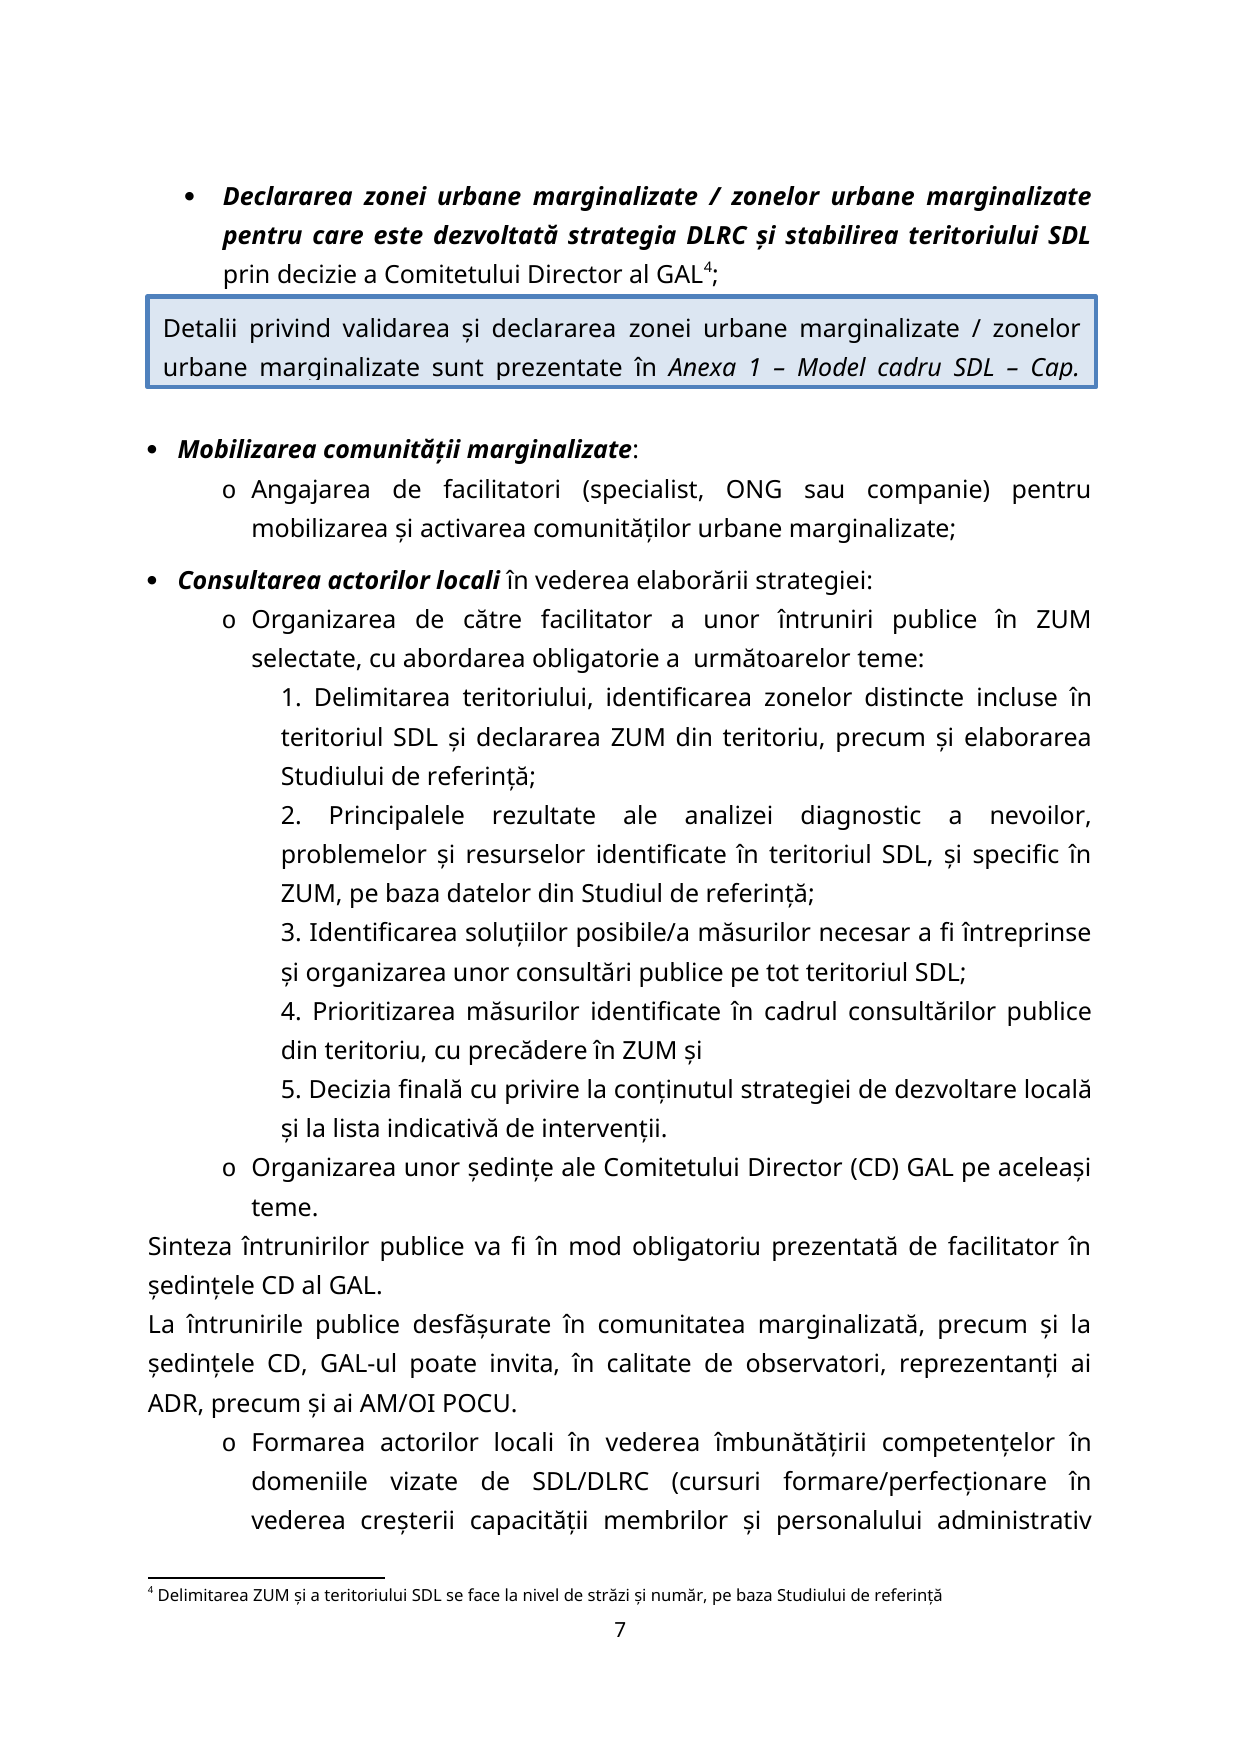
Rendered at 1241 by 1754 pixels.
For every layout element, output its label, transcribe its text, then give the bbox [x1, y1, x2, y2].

text 3. Identificarea soluțiilor posibile/a măsurilor necesar a fi întreprinse și organizarea unor consultări publice pe tot teritoriul SDL; [281, 915, 1093, 988]
text La întrunirile publice desfășurate în comunitatea marginalizată, precum și la ședințele CD, GAL-ul poate invita, în calitate de observatori, reprezentanți ai ADR, precum şi ai AM/OI POCU. [148, 1307, 1093, 1419]
list Mobilizarea comunității marginalizate: [148, 432, 1093, 466]
list Consultarea actorilor locali în vederea elaborării strategiei: [148, 562, 1093, 596]
text 5. Decizia finală cu privire la conținutul strategiei de dezvoltare locală și la lista indicativă de intervenții. [281, 1072, 1093, 1145]
text 2. Principalele rezultate ale analizei diagnostic a nevoilor, problemelor și resurselor identificate în teritoriul SDL, și specific în ZUM, pe baza datelor din Studiul de referință; [281, 797, 1093, 910]
text Sinteza întrunirilor publice va fi în mod obligatoriu prezentată de facilitator în ședințele CD al GAL. [148, 1228, 1093, 1302]
list Organizarea unor ședințe ale Comitetului Director (CD) GAL pe aceleași teme. [221, 1150, 1093, 1223]
list Declararea zonei urbane marginalizate / zonelor urbane marginalizate pentru care este dezvoltată strategia DLRC și stabilirea teritoriului SDL prin decizie a Comitetului Director al GAL; [185, 178, 1093, 291]
list Organizarea de către facilitator a unor întruniri publice în ZUM selectate, cu abordarea obligatorie a următoarelor teme: [221, 601, 1093, 675]
list Angajarea de facilitatori (specialist, ONG sau companie) pentru mobilizarea și activarea comunităților urbane marginalizate; [221, 471, 1093, 545]
text 1. Delimitarea teritoriului, identificarea zonelor distincte incluse în teritoriul SDL și declararea ZUM din teritoriu, precum și elaborarea Studiului de referință; [281, 680, 1093, 792]
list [221, 1424, 1093, 1537]
text 4. Prioritizarea măsurilor identificate în cadrul consultărilor publice din teritoriu, cu precădere în ZUM și [281, 993, 1093, 1067]
